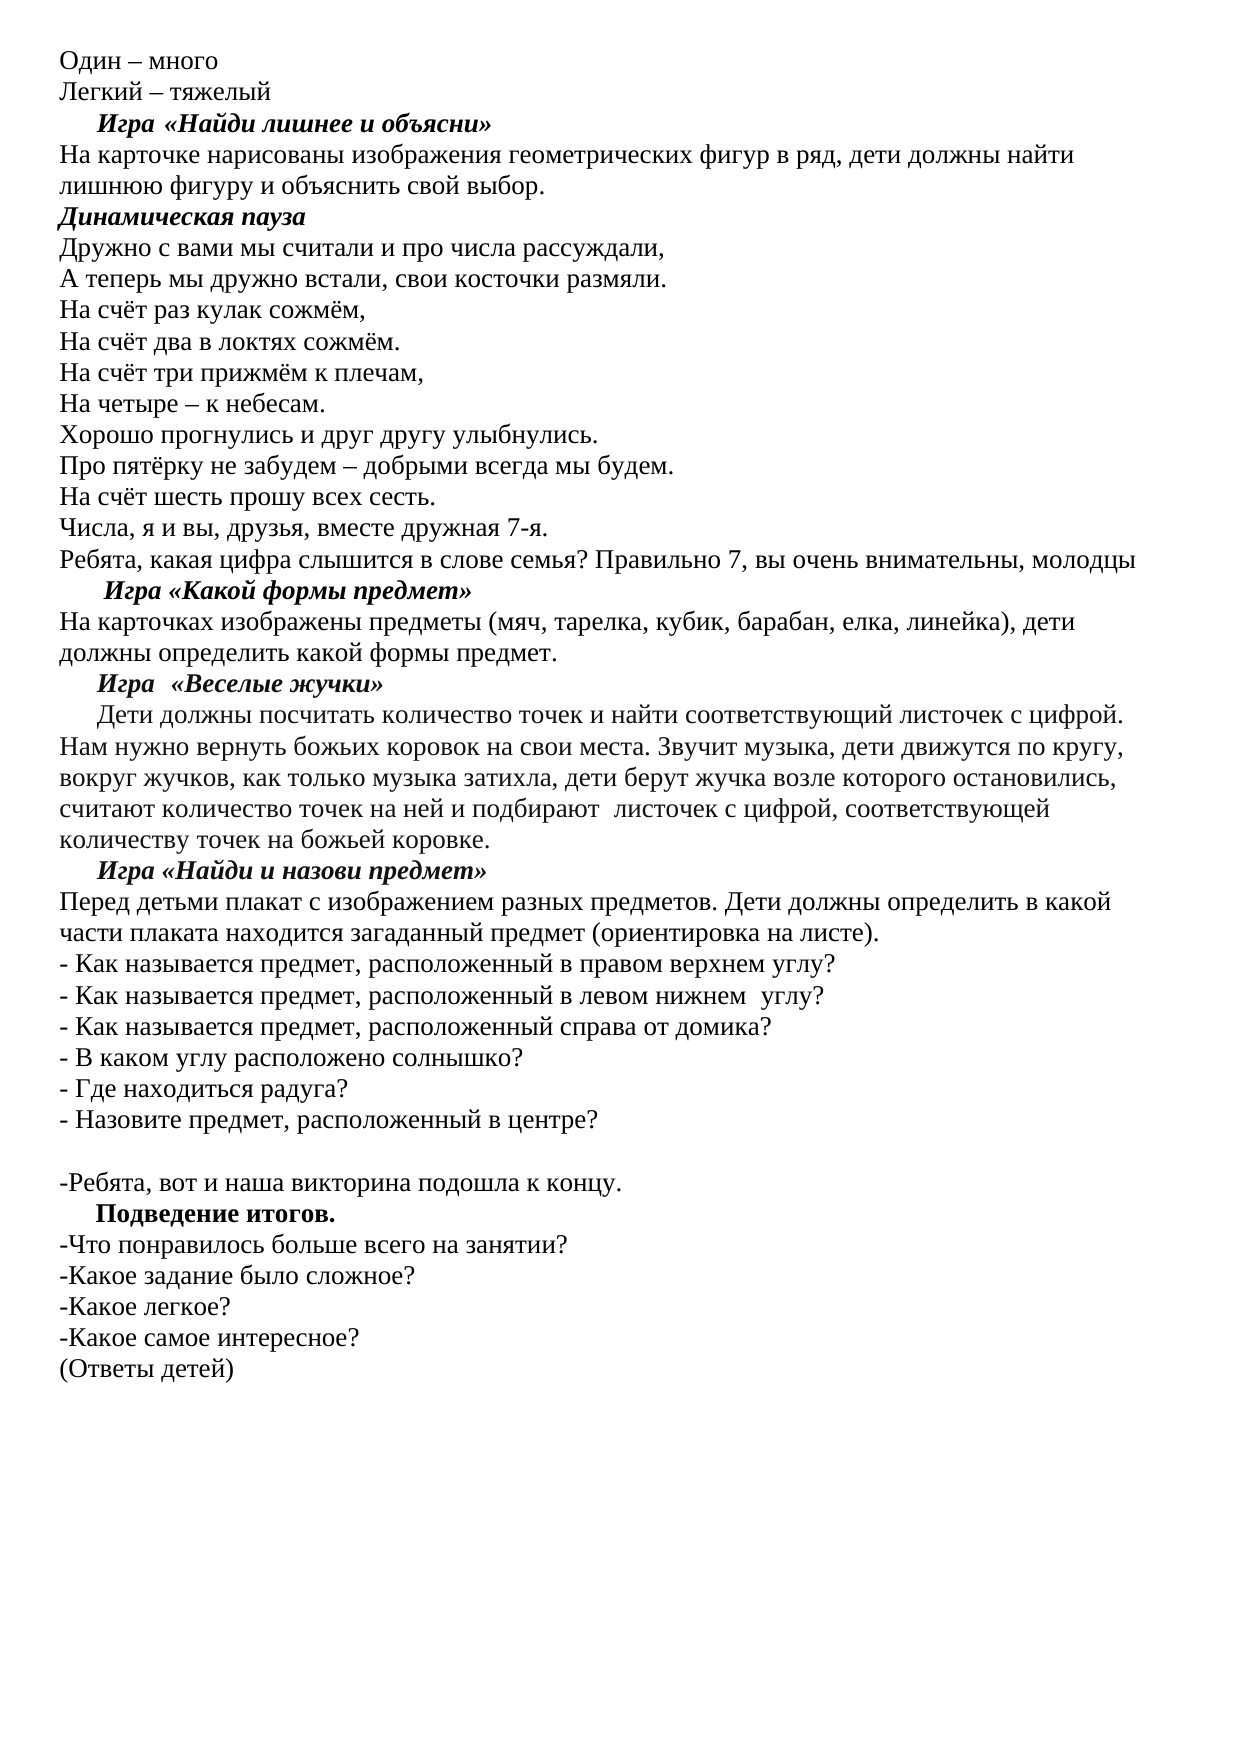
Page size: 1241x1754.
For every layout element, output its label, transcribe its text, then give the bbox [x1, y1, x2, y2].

text - В каком углу расположено солнышко? [59, 1041, 1152, 1072]
text -Ребята, вот и наша викторина подошла к концу. [59, 1166, 1152, 1197]
text -Какое самое интересное? [59, 1321, 1152, 1352]
text - Назовите предмет, расположенный в центре? [59, 1103, 1152, 1134]
text На четыре – к небесам. Хорошо прогнулись и друг другу улыбнулись. Про пятёрку не забудем – добрыми всегда мы будем. На счёт шесть прошу всех сесть. Числа, я и вы, друзья, вместе дружная 7-я. Ребята, какая цифра слышится в слове семья? Правильно 7, вы очень внимательны, молодцы [59, 387, 1152, 574]
text -Что понравилось больше всего на занятии? [59, 1228, 1152, 1259]
text -Какое задание было сложное? [59, 1259, 1152, 1290]
text Перед детьми плакат с изображением разных предметов. Дети должны определить в какой части плаката находится загаданный предмет (ориентировка на листе). [59, 885, 1152, 948]
text Подведение итогов. [59, 1197, 1152, 1228]
text - Где находиться радуга? [59, 1072, 1152, 1103]
text Динамическая пауза Дружно с вами мы считали и про числа рассуждали, А теперь мы дружно встали, свои косточки размяли. На счёт раз кулак сожмём, На счёт два в локтях сожмём. На счёт три прижмём к плечам, [59, 200, 1152, 387]
text Игра «Какой формы предмет» [59, 574, 1152, 605]
text - Как называется предмет, расположенный в правом верхнем углу? [59, 948, 1152, 979]
text Легкий – тяжелый [59, 76, 1152, 107]
text Дети должны посчитать количество точек и найти соответствующий листочек с цифрой. Нам нужно вернуть божьих коровок на свои места. Звучит музыка, дети движутся по кругу, вокруг жучков, как только музыка затихла, дети берут жучка возле которого остановились, считают количество точек на ней и подбирают листочек с цифрой, соответствующей количеству точек на божьей коровке. [59, 698, 1152, 854]
text - Как называется предмет, расположенный справа от домика? [59, 1010, 1152, 1041]
text На карточках изображены предметы (мяч, тарелка, кубик, барабан, елка, линейка), дети должны определить какой формы предмет. [59, 605, 1152, 667]
text -Какое легкое? [59, 1290, 1152, 1321]
text Один – много [59, 44, 1152, 76]
text Игра «Найди лишнее и объясни» На карточке нарисованы изображения геометрических фигур в ряд, дети должны найти лишнюю фигуру и объяснить свой выбор. [59, 107, 1152, 200]
text Игра «Веселые жучки» [59, 667, 1152, 698]
text - Как называется предмет, расположенный в левом нижнем углу? [59, 979, 1152, 1010]
text Игра «Найди и назови предмет» [59, 854, 1152, 885]
text (Ответы детей) [59, 1352, 1152, 1384]
